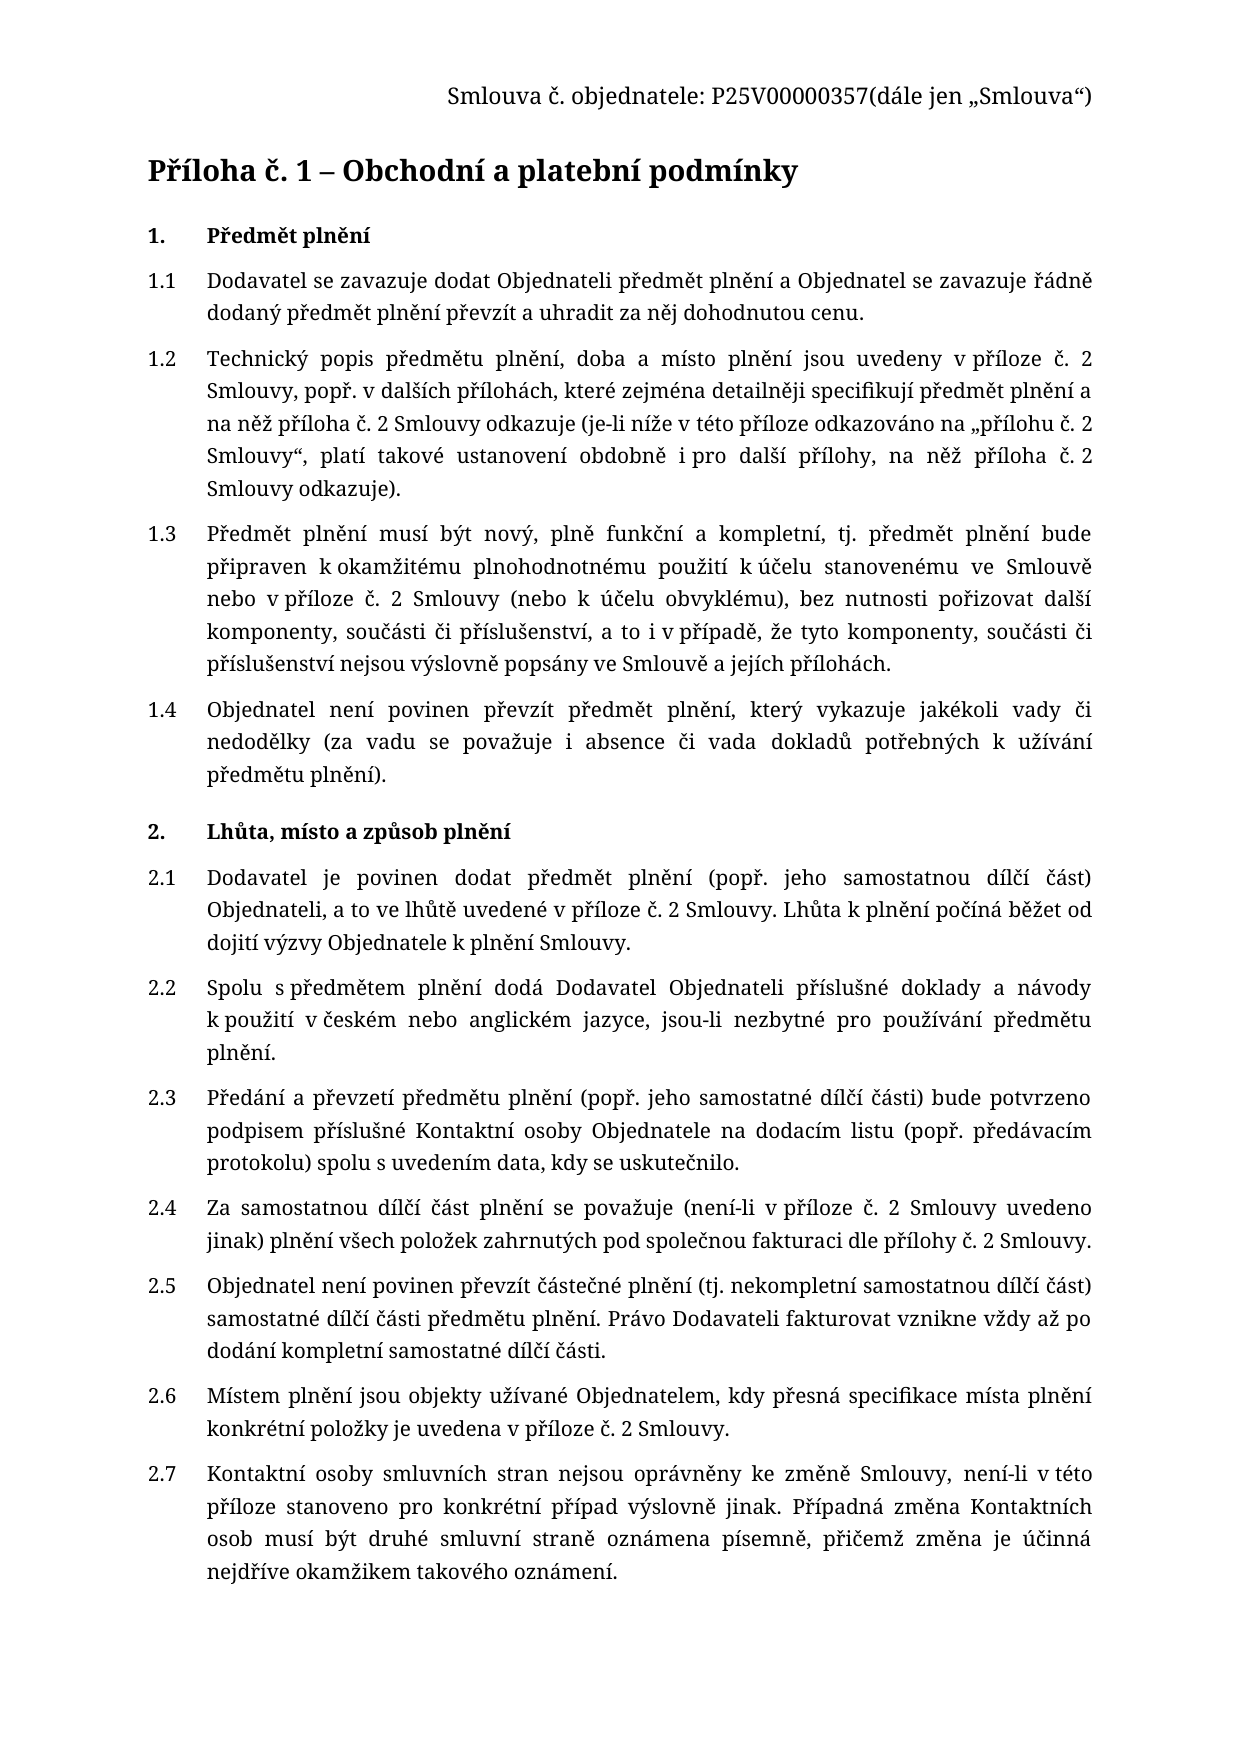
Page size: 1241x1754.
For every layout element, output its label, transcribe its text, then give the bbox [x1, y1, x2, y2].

list Technický popis předmětu plnění, doba a místo plnění jsou uvedeny v příloze č. 2 Smlouvy, popř. v dalších přílohách, které zejména detailněji specifikují předmět plnění a na něž příloha č. 2 Smlouvy odkazuje (je-li níže v této příloze odkazováno na „přílohu č. 2 Smlouvy“, platí takové ustanovení obdobně i pro další přílohy, na něž příloha č. 2 Smlouvy odkazuje). [148, 344, 1093, 502]
list Objednatel není povinen převzít částečné plnění (tj. nekompletní samostatnou dílčí část) samostatné dílčí části předmětu plnění. Právo Dodavateli fakturovat vznikne vždy až po dodání kompletní samostatné dílčí části. [148, 1271, 1093, 1365]
list Objednatel není povinen převzít předmět plnění, který vykazuje jakékoli vady či nedodělky (za vadu se považuje i absence či vada dokladů potřebných k užívání předmětu plnění). [148, 695, 1093, 788]
list Místem plnění jsou objekty užívané Objednatelem, kdy přesná specifikace místa plnění konkrétní položky je uvedena v příloze č. 2 Smlouvy. [148, 1382, 1093, 1443]
list Předání a převzetí předmětu plnění (popř. jeho samostatné dílčí části) bude potvrzeno podpisem příslušné Kontaktní osoby Objednatele na dodacím listu (popř. předávacím protokolu) spolu s uvedením data, kdy se uskutečnilo. [148, 1083, 1093, 1177]
list Lhůta, místo a způsob plnění [148, 817, 1093, 846]
list Spolu s předmětem plnění dodá Dodavatel Objednateli příslušné doklady a návody k použití v českém nebo anglickém jazyce, jsou-li nezbytné pro používání předmětu plnění. [148, 973, 1093, 1067]
list Předmět plnění [148, 221, 1093, 249]
list Dodavatel je povinen dodat předmět plnění (popř. jeho samostatnou dílčí část) Objednateli, a to ve lhůtě uvedené v příloze č. 2 Smlouvy. Lhůta k plnění počíná běžet od dojití výzvy Objednatele k plnění Smlouvy. [148, 863, 1093, 956]
list Dodavatel se zavazuje dodat Objednateli předmět plnění a Objednatel se zavazuje řádně dodaný předmět plnění převzít a uhradit za něj dohodnutou cenu. [148, 266, 1093, 327]
list Předmět plnění musí být nový, plně funkční a kompletní, tj. předmět plnění bude připraven k okamžitému plnohodnotnému použití k účelu stanovenému ve Smlouvě nebo v příloze č. 2 Smlouvy (nebo k účelu obvyklému), bez nutnosti pořizovat další komponenty, součásti či příslušenství, a to i v případě, že tyto komponenty, součásti či příslušenství nejsou výslovně popsány ve Smlouvě a jejích přílohách. [148, 519, 1093, 678]
text Příloha č. 1 – Obchodní a platební podmínky [148, 150, 1093, 190]
list Kontaktní osoby smluvních stran nejsou oprávněny ke změně Smlouvy, není-li v této příloze stanoveno pro konkrétní případ výslovně jinak. Případná změna Kontaktních osob musí být druhé smluvní straně oznámena písemně, přičemž změna je účinná nejdříve okamžikem takového oznámení. [148, 1459, 1093, 1586]
list Za samostatnou dílčí část plnění se považuje (není-li v příloze č. 2 Smlouvy uvedeno jinak) plnění všech položek zahrnutých pod společnou fakturaci dle přílohy č. 2 Smlouvy. [148, 1193, 1093, 1254]
